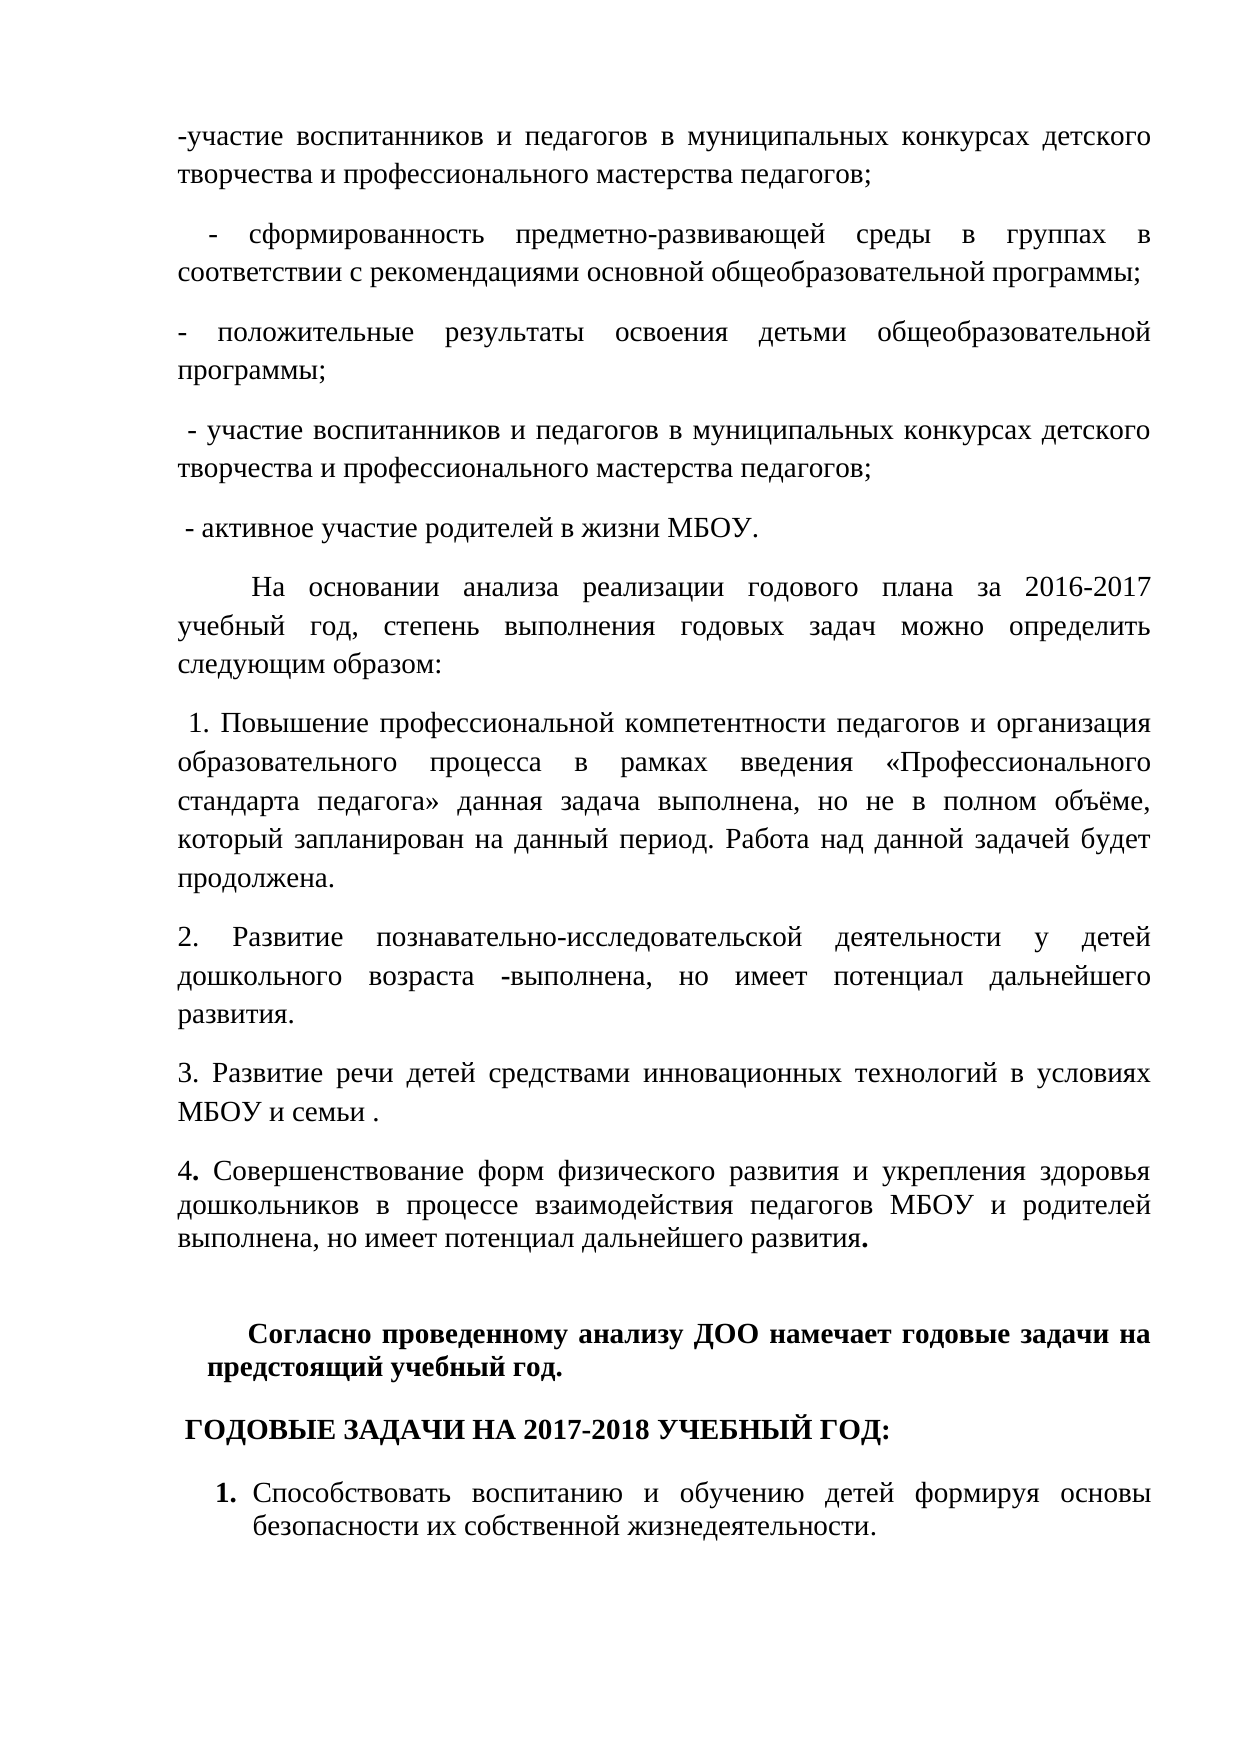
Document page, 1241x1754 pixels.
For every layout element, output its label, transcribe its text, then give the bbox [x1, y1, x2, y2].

text 1. Повышение профессиональной компетентности педагогов и организация образовательного процесса в рамках введения «Профессионального стандарта педагога» данная задача выполнена, но не в полном объёме, который запланирован на данный период. Работа над данной задачей будет продолжена. [177, 706, 1152, 893]
text - положительные результаты освоения детьми общеобразовательной программы; [177, 314, 1152, 386]
text На основании анализа реализации годового плана за 2016-2017 учебный год, степень выполнения годовых задач можно определить следующим образом: [177, 569, 1152, 680]
text ГОДОВЫЕ ЗАДАЧИ НА 2017-2018 УЧЕБНЫЙ ГОД: [177, 1412, 1152, 1446]
text - активное участие родителей в жизни МБОУ. [177, 510, 1152, 543]
text - участие воспитанников и педагогов в муниципальных конкурсах детского творчества и профессионального мастерства педагогов; [177, 412, 1152, 484]
text - сформированность предметно-развивающей среды в группах в соответствии с рекомендациями основной общеобразовательной программы; [177, 216, 1152, 288]
text 3. Развитие речи детей средствами инновационных технологий в условиях МБОУ и семьи . [177, 1056, 1152, 1128]
text Согласно проведенному анализу ДОО намечает годовые задачи на предстоящий учебный год. [207, 1316, 1152, 1383]
text 4. Совершенствование форм физического развития и укрепления здоровья дошкольников в процессе взаимодействия педагогов МБОУ и родителей выполнена, но имеет потенциал дальнейшего развития. [177, 1153, 1152, 1254]
text -участие воспитанников и педагогов в муниципальных конкурсах детского творчества и профессионального мастерства педагогов; [177, 118, 1152, 190]
text 2. Развитие познавательно-исследовательской деятельности у детей дошкольного возраста -выполнена, но имеет потенциал дальнейшего развития. [177, 919, 1152, 1030]
list Способствовать воспитанию и обучению детей формируя основы безопасности их собственной жизнедеятельности. [215, 1475, 1152, 1542]
